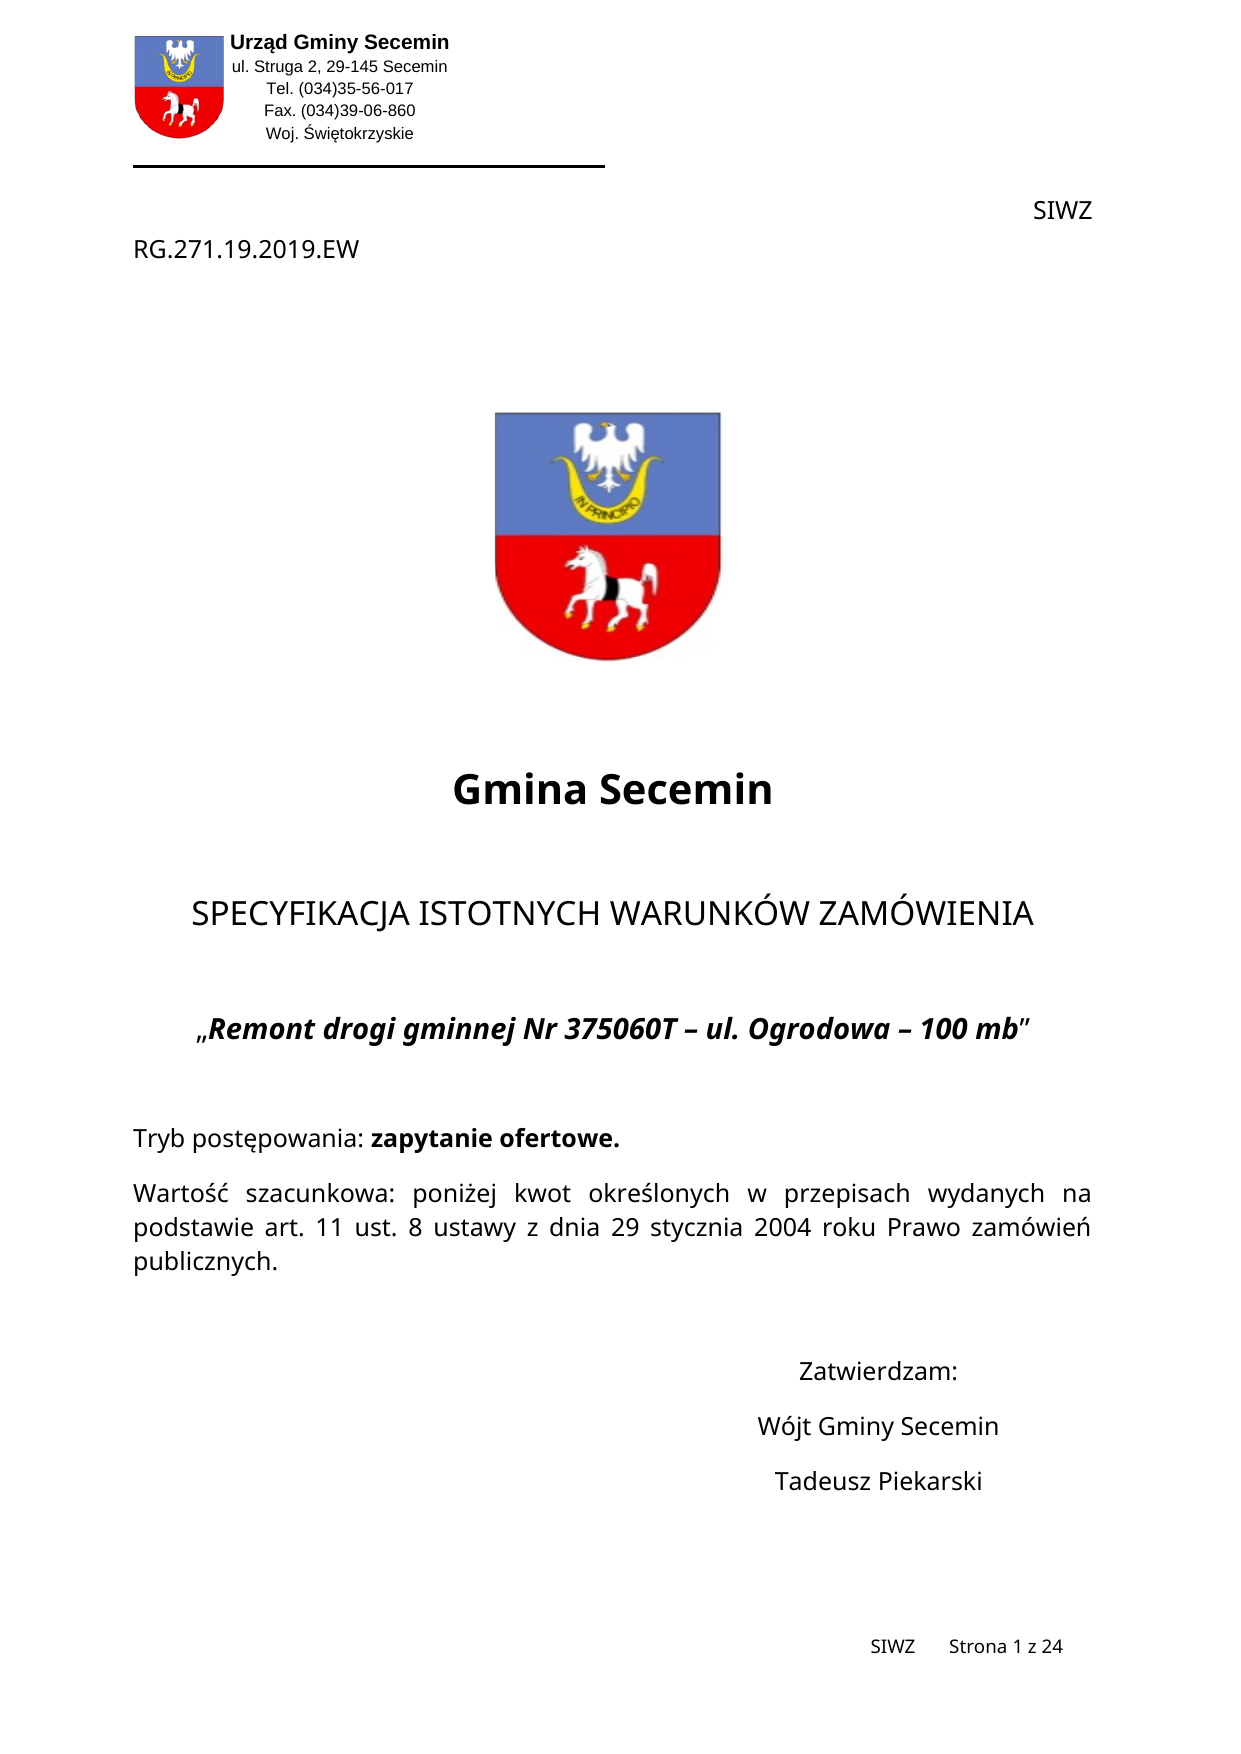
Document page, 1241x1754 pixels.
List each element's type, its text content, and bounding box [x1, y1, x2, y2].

text Wójt Gminy Secemin [664, 1408, 1093, 1442]
text SIWZ [133, 193, 1093, 227]
text Tryb postępowania: zapytanie ofertowe. [133, 1121, 1093, 1154]
text RG.271.19.2019.EW [133, 232, 1093, 266]
picture [132, 34, 223, 138]
text Gmina Secemin [133, 760, 1093, 817]
text „Remont drogi gminnej Nr 375060T – ul. Ogrodowa – 100 mb” [133, 1008, 1093, 1048]
picture [490, 410, 725, 660]
text Zatwierdzam: [664, 1353, 1093, 1387]
text Wartość szacunkowa: poniżej kwot określonych w przepisach wydanych na podstawie art. 11 ust. 8 ustawy z dnia 29 stycznia 2004 roku Prawo zamówień publicznych. [133, 1175, 1093, 1278]
text Tadeusz Piekarski [664, 1463, 1093, 1497]
text SPECYFIKACJA ISTOTNYCH WARUNKÓW ZAMÓWIENIA [133, 889, 1093, 935]
